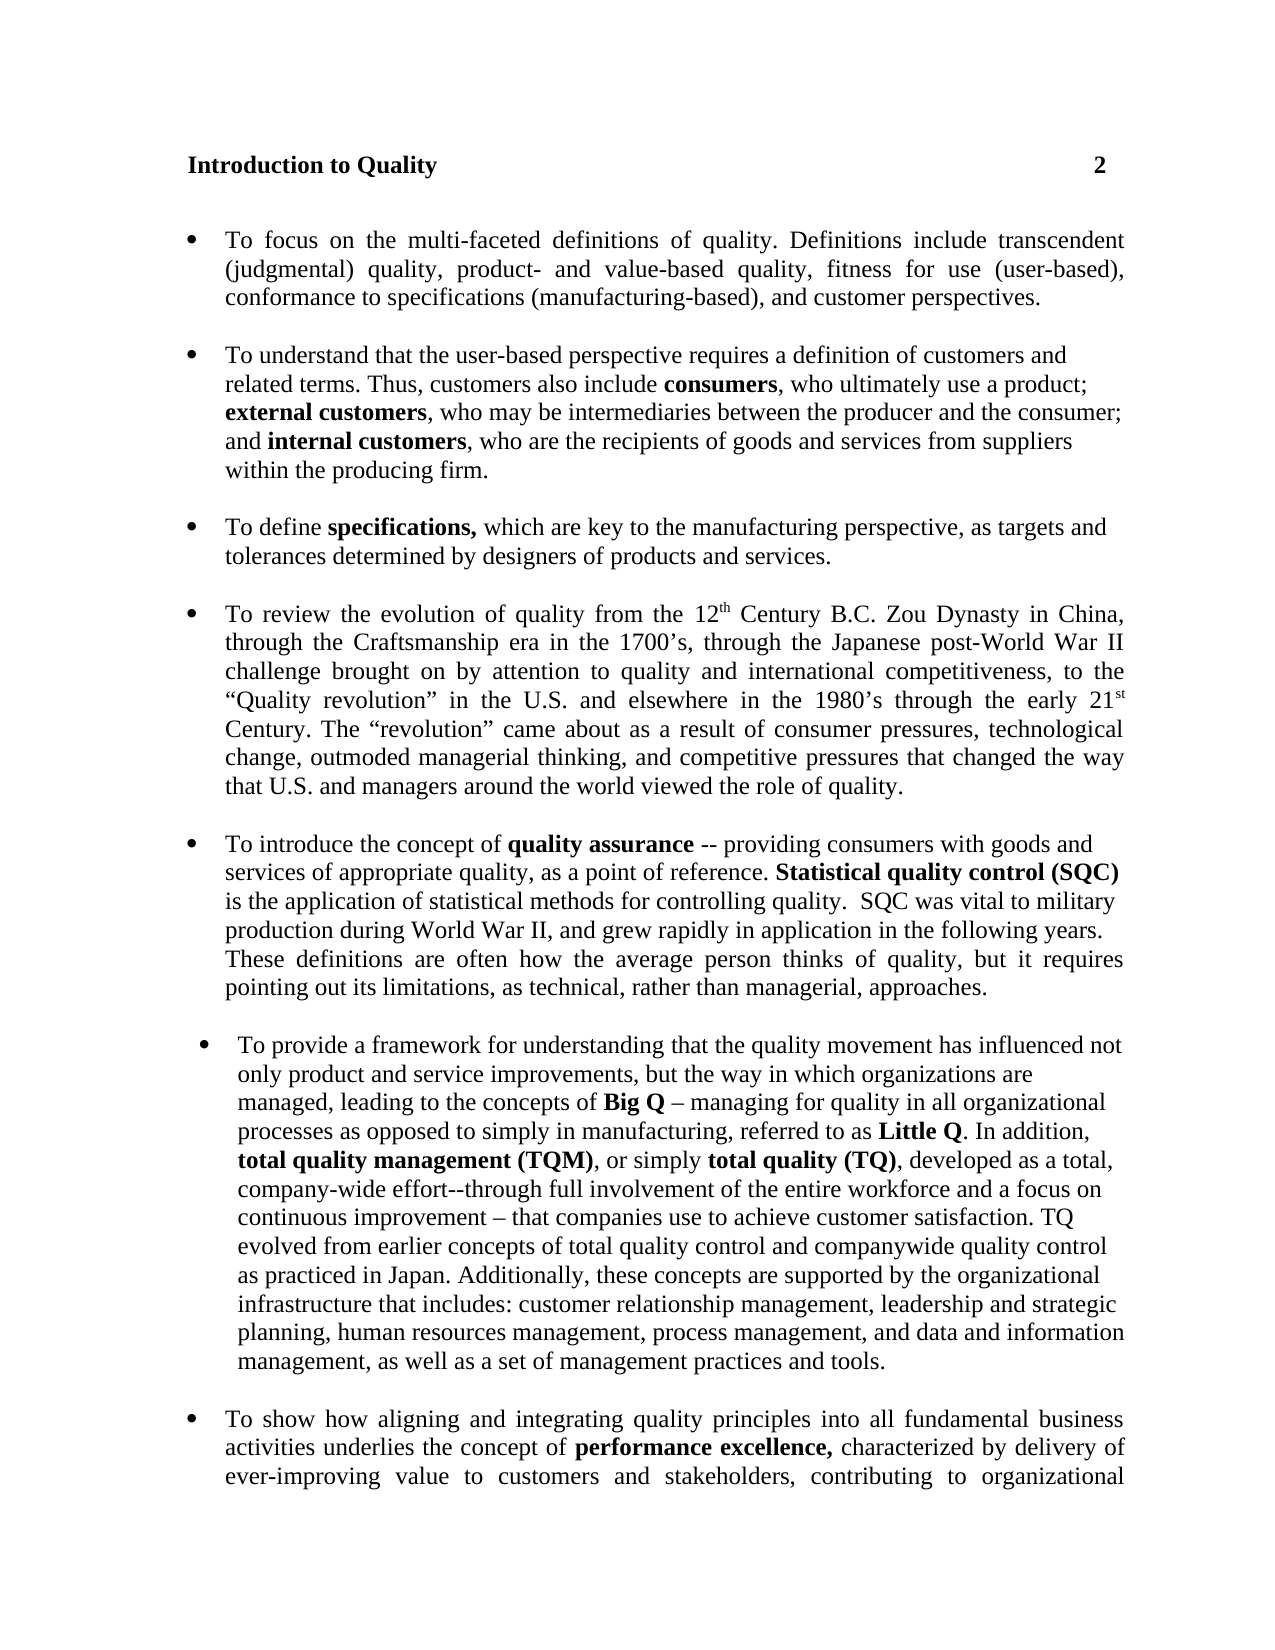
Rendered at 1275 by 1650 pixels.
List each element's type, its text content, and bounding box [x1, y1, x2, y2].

list To focus on the multi-faceted definitions of quality. Definitions include transcendent (judgmental) quality, product- and value-based quality, fitness for use (user-based), conformance to specifications (manufacturing-based), and customer perspectives. [187, 225, 1125, 311]
text These definitions are often how the average person thinks of quality, but it requires pointing out its limitations, as technical, rather than managerial, approaches. [225, 944, 1125, 1001]
list To introduce the concept of quality assurance -- providing consumers with goods and services of appropriate quality, as a point of reference. Statistical quality control (SQC) is the application of statistical methods for controlling quality. SQC was vital to military production during World War II, and grew rapidly in application in the following years. [187, 829, 1125, 944]
list To define specifications, which are key to the manufacturing perspective, as targets and tolerances determined by designers of products and services. [187, 512, 1125, 570]
list To provide a framework for understanding that the quality movement has influenced not only product and service improvements, but the way in which organizations are managed, leading to the concepts of Big Q – managing for quality in all organizational processes as opposed to simply in manufacturing, referred to as Little Q. In addition, total quality management (TQM), or simply total quality (TQ), developed as a total, company-wide effort--through full involvement of the entire workforce and a focus on continuous improvement – that companies use to achieve customer satisfaction. TQ evolved from earlier concepts of total quality control and companywide quality control as practiced in Japan. Additionally, these concepts are supported by the organizational infrastructure that includes: customer relationship management, leadership and strategic planning, human resources management, process management, and data and information management, as well as a set of management practices and tools. [200, 1030, 1125, 1375]
list To understand that the user-based perspective requires a definition of customers and related terms. Thus, customers also include consumers, who ultimately use a product; external customers, who may be intermediaries between the producer and the consumer; and internal customers, who are the recipients of goods and services from suppliers within the producing firm. [187, 340, 1125, 484]
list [187, 1404, 1125, 1490]
list To review the evolution of quality from the 12th Century B.C. Zou Dynasty in China, through the Craftsmanship era in the 1700’s, through the Japanese post-World War II challenge brought on by attention to quality and international competitiveness, to the “Quality revolution” in the U.S. and elsewhere in the 1980’s through the early 21st Century. The “revolution” came about as a result of consumer pressures, technological change, outmoded managerial thinking, and competitive pressures that changed the way that U.S. and managers around the world viewed the role of quality. [187, 599, 1125, 800]
